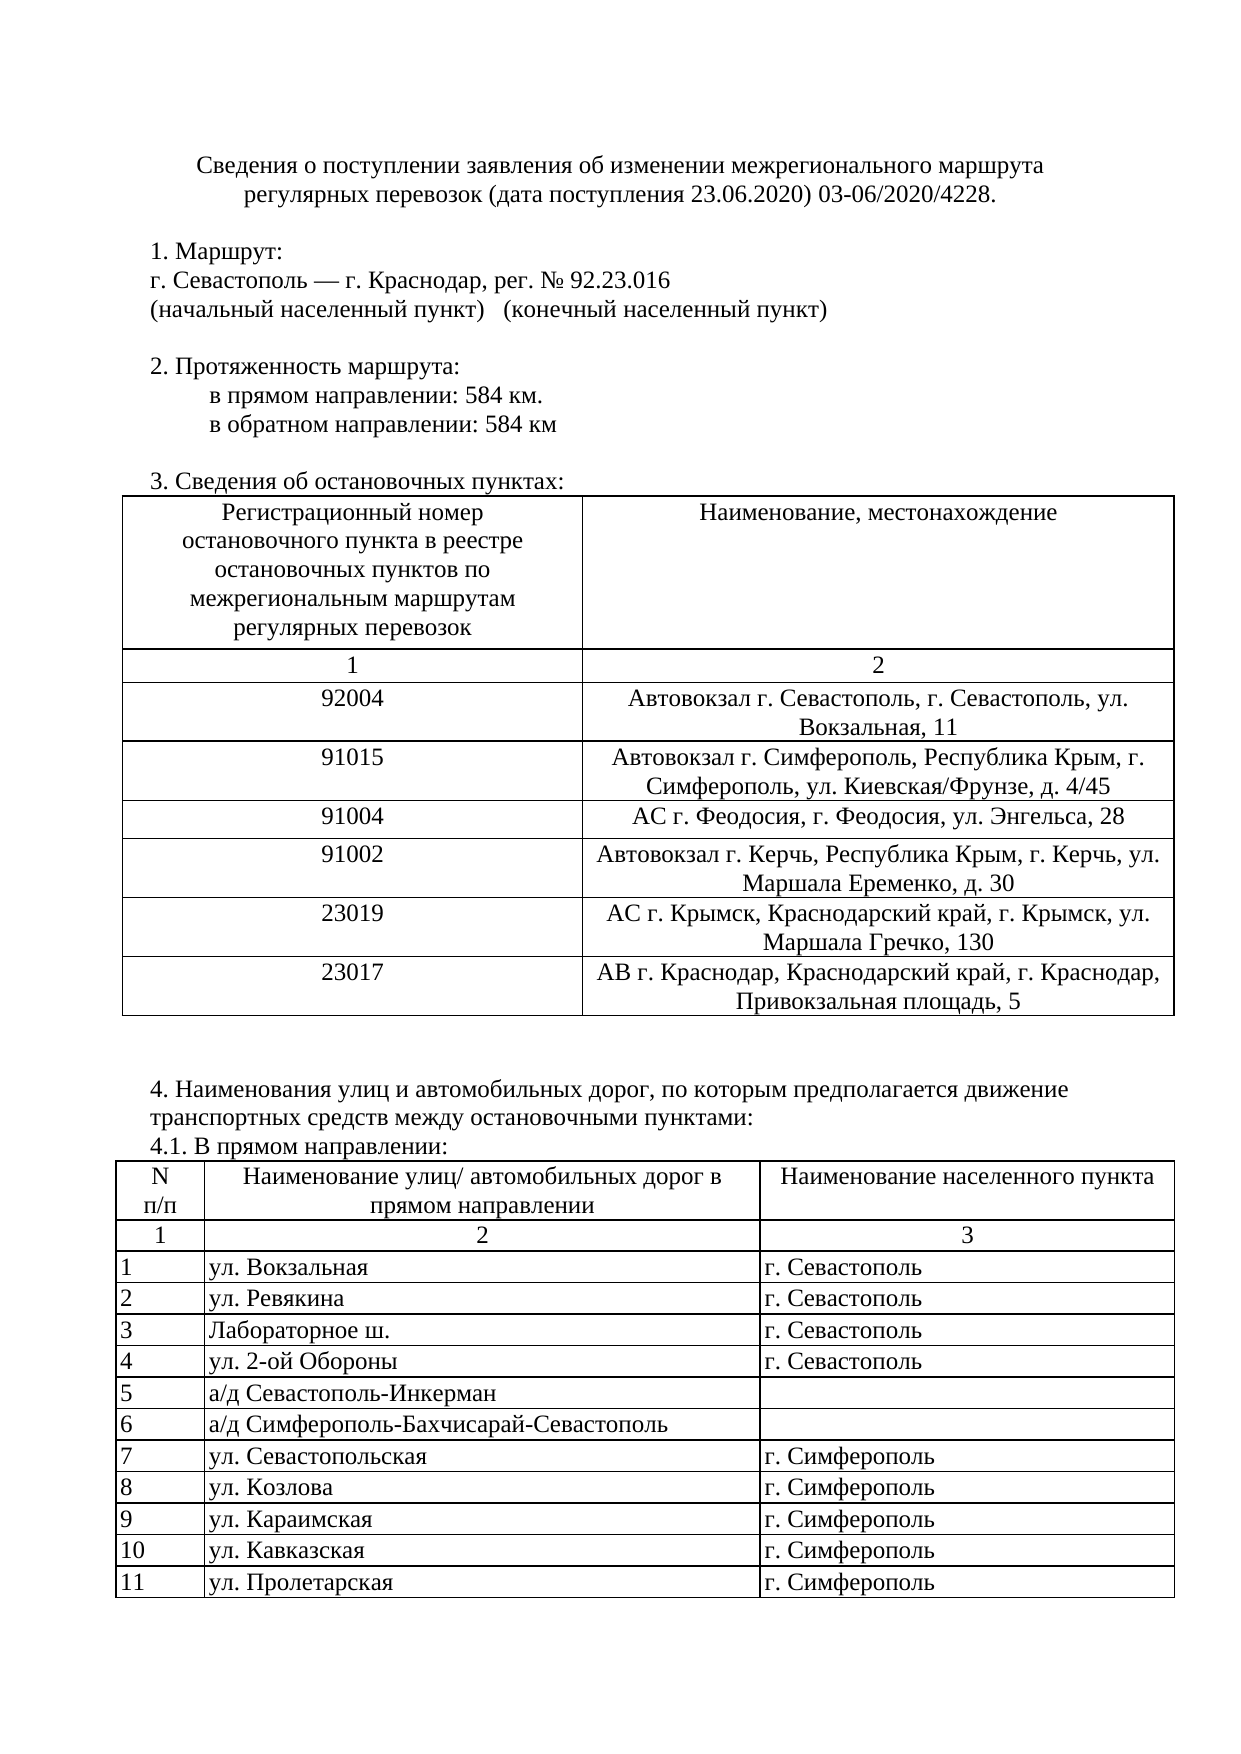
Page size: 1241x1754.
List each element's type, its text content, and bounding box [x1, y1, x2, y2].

table_cell а/д Симферополь-Бахчисарай-Севастополь [205, 1409, 759, 1439]
table_cell 23017 [123, 957, 582, 1014]
table_cell 7 [117, 1441, 204, 1471]
table_cell 1 [123, 650, 582, 681]
table_cell АС г. Феодосия, г. Феодосия, ул. Энгельса, 28 [583, 801, 1173, 837]
text г. Севастополь — г. Краснодар, рег. № 92.23.016 [150, 265, 1090, 294]
table_cell 2 [117, 1283, 204, 1313]
table_cell 2 [205, 1221, 759, 1250]
table_cell 92004 [123, 683, 582, 740]
text (начальный населенный пункт) (конечный населенный пункт) [150, 294, 1090, 322]
text 3. Сведения об остановочных пунктах: [150, 466, 1090, 495]
table_cell Лабораторное ш. [205, 1315, 759, 1345]
table_cell АС г. Крымск, Краснодарский край, г. Крымск, ул. Маршала Гречко, 130 [583, 898, 1173, 956]
table_cell 91004 [123, 801, 582, 837]
text 4. Наименования улиц и автомобильных дорог, по которым предполагается движение транспортных средств между остановочными пунктами: [150, 1074, 1090, 1131]
table_header Наименование, местонахождение [583, 497, 1173, 648]
table_cell г. Севастополь [761, 1315, 1174, 1345]
table_cell Автовокзал г. Керчь, Республика Крым, г. Керчь, ул. Маршала Еременко, д. 30 [583, 839, 1173, 896]
table_header Наименование населенного пункта [761, 1162, 1174, 1219]
table_cell 8 [117, 1472, 204, 1502]
table_cell а/д Севастополь-Инкерман [205, 1378, 759, 1408]
table_cell ул. Севастопольская [205, 1441, 759, 1471]
table_cell г. Симферополь [761, 1504, 1174, 1533]
table_cell 10 [117, 1535, 204, 1565]
table_header Наименование улиц/ автомобильных дорог в прямом направлении [205, 1162, 759, 1219]
table_cell 11 [117, 1567, 204, 1596]
table_cell 1 [117, 1252, 204, 1282]
table_cell г. Симферополь [761, 1535, 1174, 1565]
table_cell г. Севастополь [761, 1346, 1174, 1376]
table_header Регистрационный номер остановочного пункта в реестре остановочных пунктов по межрегиональным маршрутам регулярных перевозок [123, 497, 582, 648]
table_cell г. Симферополь [761, 1441, 1174, 1471]
table_cell 91015 [123, 742, 582, 799]
table_cell 91002 [123, 839, 582, 896]
table_cell [761, 1409, 1174, 1439]
text в прямом направлении: 584 км. [150, 380, 1090, 409]
table_cell ул. Караимская [205, 1504, 759, 1533]
table_cell г. Симферополь [761, 1567, 1174, 1596]
table_cell 23019 [123, 898, 582, 956]
text Сведения о поступлении заявления об изменении межрегионального маршрута регулярных перевозок (дата поступления 23.06.2020) 03-06/2020/4228. [150, 150, 1090, 207]
table_cell г. Севастополь [761, 1252, 1174, 1282]
table_cell [761, 1378, 1174, 1408]
table_cell Автовокзал г. Симферополь, Республика Крым, г. Симферополь, ул. Киевская/Фрунзе, д. 4/45 [583, 742, 1173, 799]
table_cell 3 [761, 1221, 1174, 1250]
table_cell 6 [117, 1409, 204, 1439]
table_cell 2 [583, 650, 1173, 681]
table_cell 1 [117, 1221, 204, 1250]
table_cell 3 [117, 1315, 204, 1345]
table_cell ул. 2-ой Обороны [205, 1346, 759, 1376]
table_cell ул. Пролетарская [205, 1567, 759, 1596]
text в обратном направлении: 584 км [150, 409, 1090, 437]
table_cell ул. Ревякина [205, 1283, 759, 1313]
table_cell ул. Козлова [205, 1472, 759, 1502]
table_cell АВ г. Краснодар, Краснодарский край, г. Краснодар, Привокзальная площадь, 5 [583, 957, 1173, 1014]
table_cell ул. Кавказская [205, 1535, 759, 1565]
table_cell г. Севастополь [761, 1283, 1174, 1313]
table_cell 4 [117, 1346, 204, 1376]
text 1. Маршрут: [150, 236, 1090, 265]
table_cell 9 [117, 1504, 204, 1533]
text 2. Протяженность маршрута: [150, 351, 1090, 380]
table_cell ул. Вокзальная [205, 1252, 759, 1282]
table_cell Автовокзал г. Севастополь, г. Севастополь, ул. Вокзальная, 11 [583, 683, 1173, 740]
table_header N п/п [117, 1162, 204, 1219]
table_cell г. Симферополь [761, 1472, 1174, 1502]
table_cell 5 [117, 1378, 204, 1408]
text 4.1. В прямом направлении: [150, 1131, 1090, 1160]
